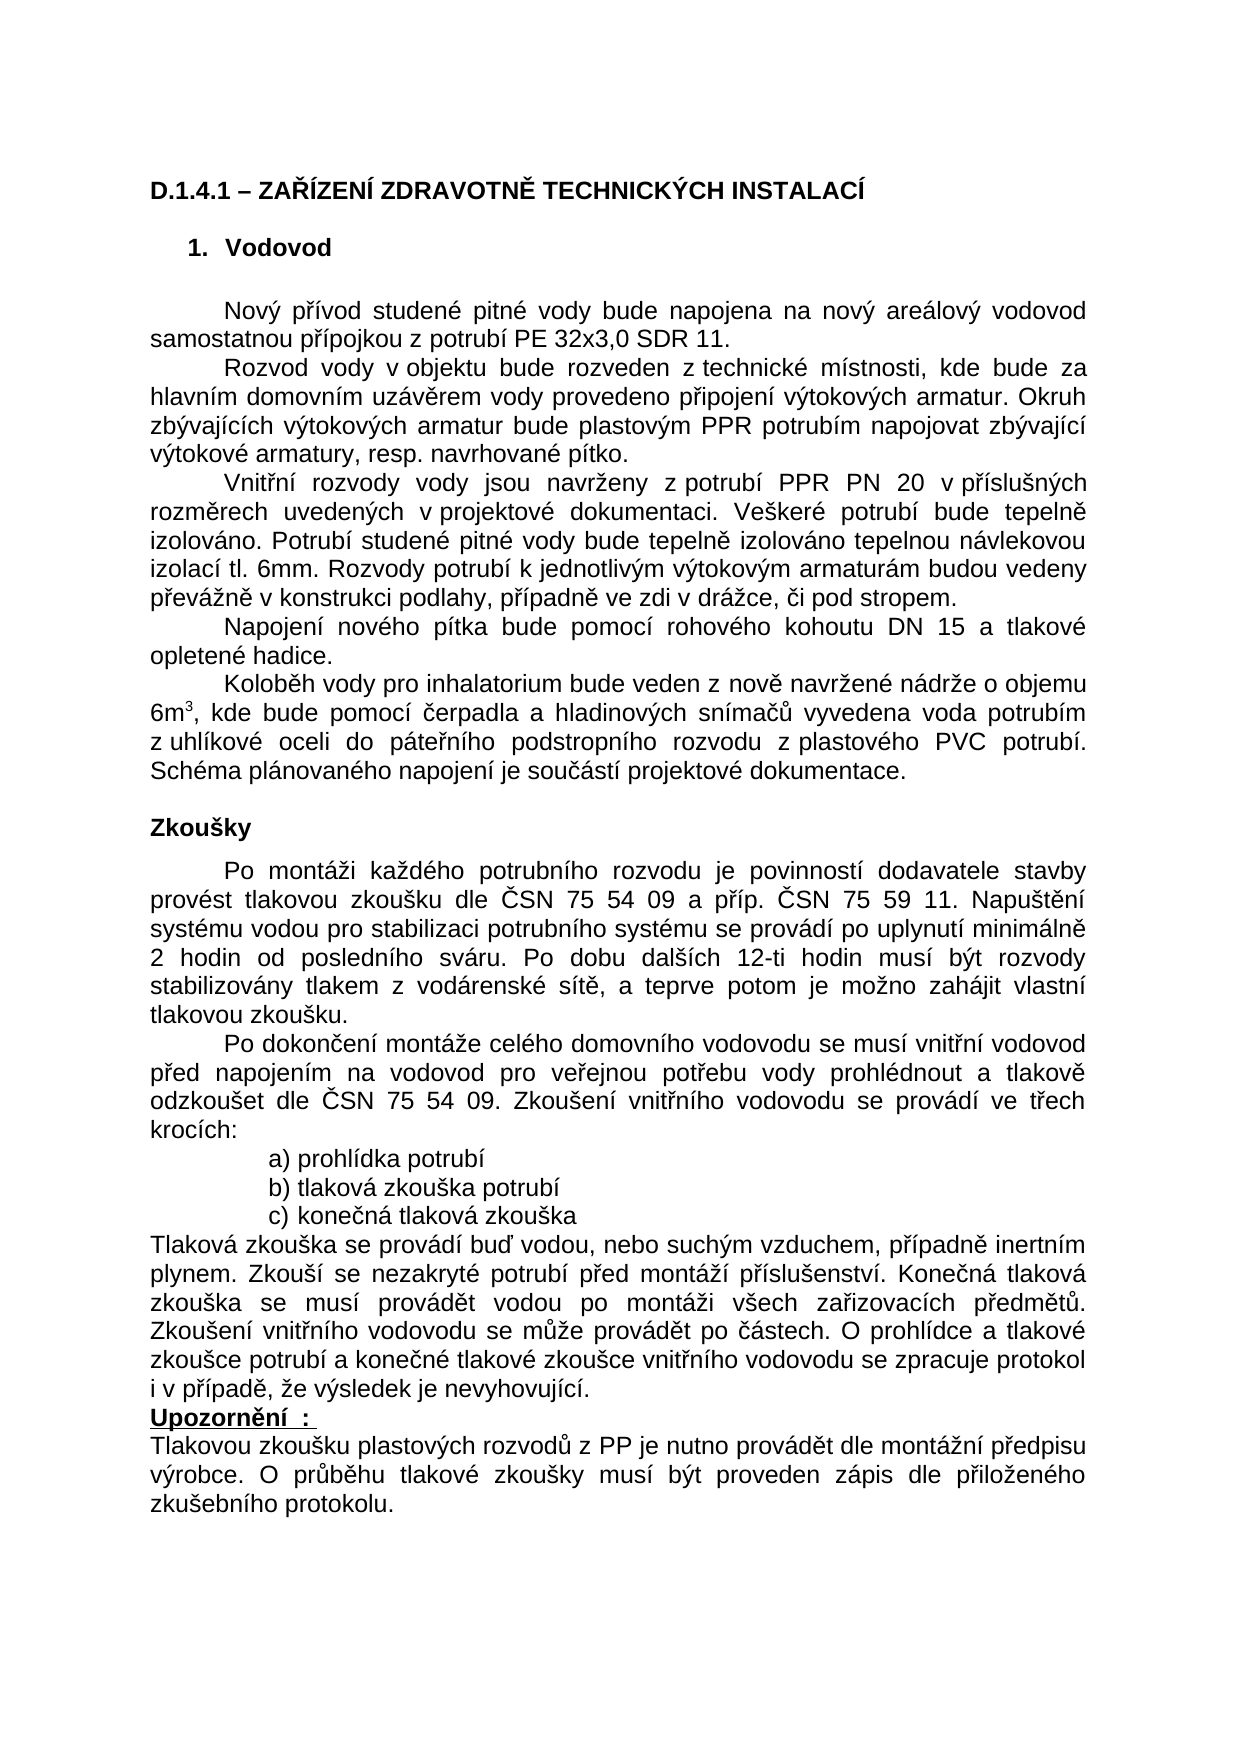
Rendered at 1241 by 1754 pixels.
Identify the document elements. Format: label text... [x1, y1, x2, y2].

text Tlakovou zkoušku plastových rozvodů z PP je nutno provádět dle montážní předpisu výrobce. O průběhu tlakové zkoušky musí být proveden zápis dle přiloženého zkušebního protokolu. [150, 1431, 1087, 1517]
text Tlaková zkouška se provádí buď vodou, nebo suchým vzduchem, případně inertním plynem. Zkouší se nezakryté potrubí před montáží příslušenství. Konečná tlaková zkouška se musí provádět vodou po montáži všech zařizovacích předmětů. Zkoušení vnitřního vodovodu se může provádět po částech. O prohlídce a tlakové zkoušce potrubí a konečné tlakové zkoušce vnitřního vodovodu se zpracuje protokol i v případě, že výsledek je nevyhovující. [150, 1230, 1087, 1402]
text Vnitřní rozvody vody jsou navrženy z potrubí PPR PN 20 v příslušných rozměrech uvedených v projektové dokumentaci. Veškeré potrubí bude tepelně izolováno. Potrubí studené pitné vody bude tepelně izolováno tepelnou návlekovou izolací tl. 6mm. Rozvody potrubí k jednotlivým výtokovým armaturám budou vedeny převážně v konstrukci podlahy, případně ve zdi v drážce, či pod stropem. [150, 468, 1087, 612]
text Upozornění : [150, 1402, 1087, 1431]
text Po montáži každého potrubního rozvodu je povinností dodavatele stavby provést tlakovou zkoušku dle ČSN 75 54 09 a příp. ČSN 75 59 11. Napuštění systému vodou pro stabilizaci potrubního systému se provádí po uplynutí minimálně 2 hodin od posledního sváru. Po dobu dalších 12-ti hodin musí být rozvody stabilizovány tlakem z vodárenské sítě, a teprve potom je možno zahájit vlastní tlakovou zkoušku. [150, 856, 1087, 1029]
text Koloběh vody pro inhalatorium bude veden z nově navržené nádrže o objemu 6m3, kde bude pomocí čerpadla a hladinových snímačů vyvedena voda potrubím z uhlíkové oceli do páteřního podstropního rozvodu z plastového PVC potrubí. Schéma plánovaného napojení je součástí projektové dokumentace. [150, 669, 1087, 784]
list prohlídka potrubí [194, 1144, 1087, 1172]
list konečná tlaková zkouška [194, 1201, 1087, 1230]
text Rozvod vody v objektu bude rozveden z technické místnosti, kde bude za hlavním domovním uzávěrem vody provedeno připojení výtokových armatur. Okruh zbývajících výtokových armatur bude plastovým PPR potrubím napojovat zbývající výtokové armatury, resp. navrhované pítko. [150, 353, 1087, 468]
list Vodovod [187, 233, 1087, 262]
list tlaková zkouška potrubí [194, 1172, 1087, 1201]
text Napojení nového pítka bude pomocí rohového kohoutu DN 15 a tlakové opletené hadice. [150, 612, 1087, 669]
text Zkoušky [150, 813, 1087, 842]
text Nový přívod studené pitné vody bude napojena na nový areálový vodovod samostatnou přípojkou z potrubí PE 32x3,0 SDR 11. [150, 296, 1087, 353]
text Po dokončení montáže celého domovního vodovodu se musí vnitřní vodovod před napojením na vodovod pro veřejnou potřebu vody prohlédnout a tlakově odzkoušet dle ČSN 75 54 09. Zkoušení vnitřního vodovodu se provádí ve třech krocích: [150, 1029, 1087, 1144]
text D.1.4.1 – Zařízení zdravotně technických instalací [150, 176, 1087, 204]
